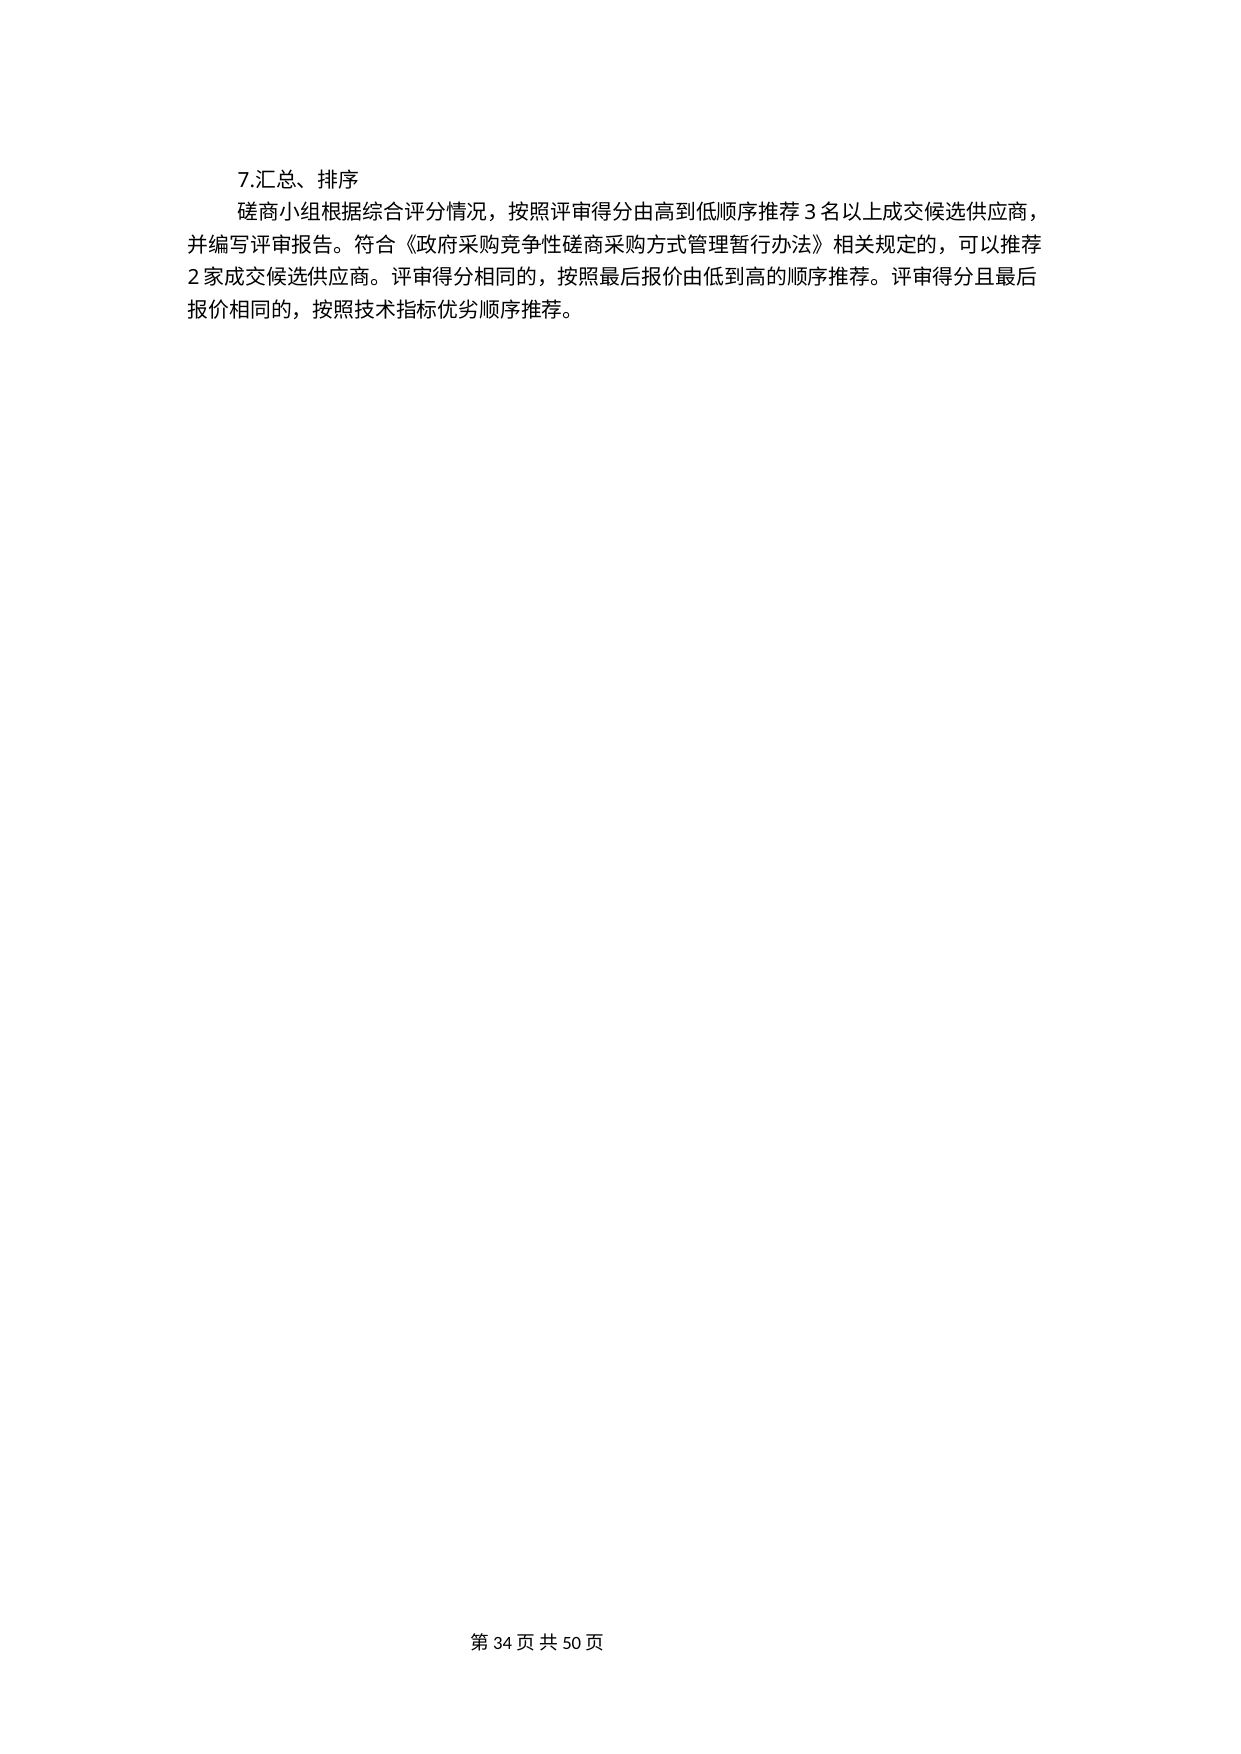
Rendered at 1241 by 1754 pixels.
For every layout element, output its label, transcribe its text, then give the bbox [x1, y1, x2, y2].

text 7.汇总、排序 [187, 162, 1053, 194]
text 磋商小组根据综合评分情况，按照评审得分由高到低顺序推荐3名以上成交候选供应商，并编写评审报告。符合《政府采购竞争性磋商采购方式管理暂行办法》相关规定的，可以推荐2家成交候选供应商。评审得分相同的，按照最后报价由低到高的顺序推荐。评审得分且最后报价相同的，按照技术指标优劣顺序推荐。 [187, 194, 1053, 324]
